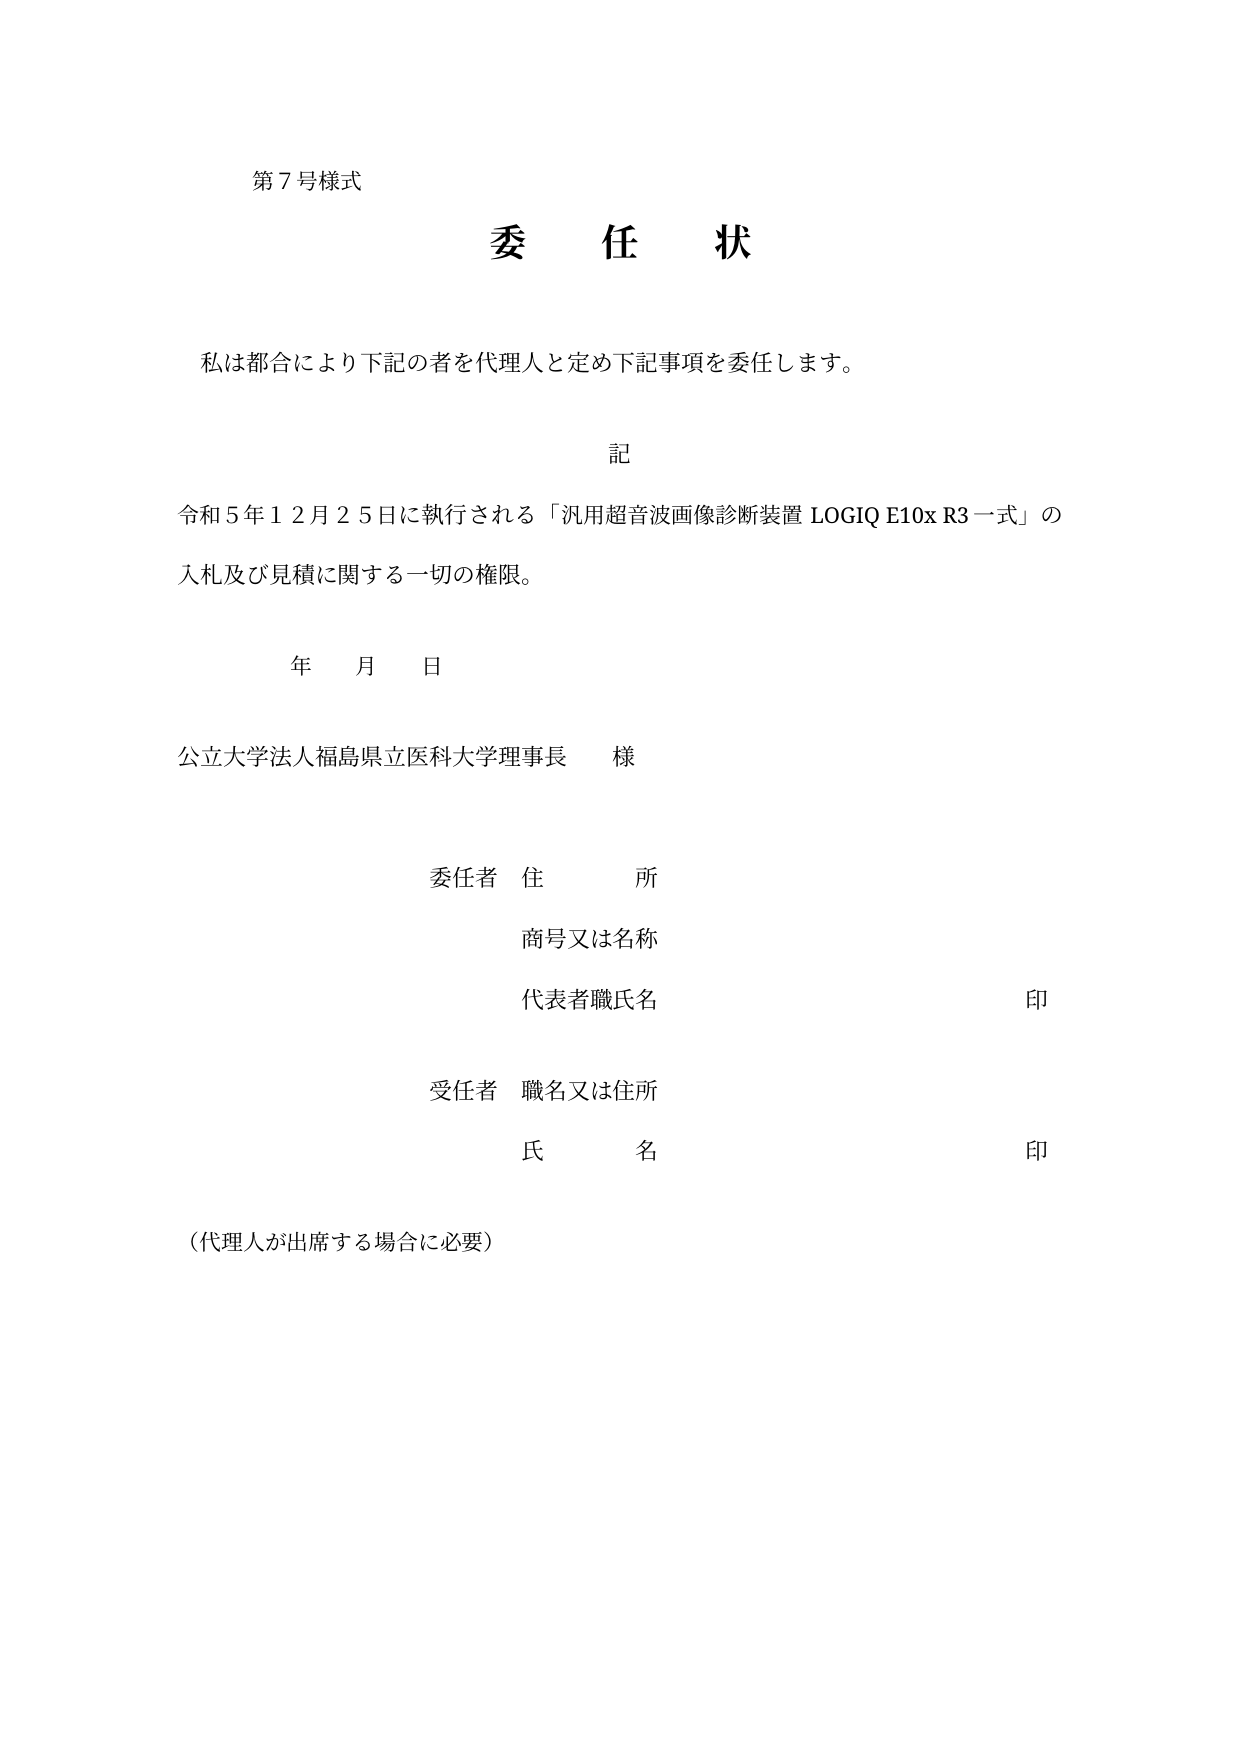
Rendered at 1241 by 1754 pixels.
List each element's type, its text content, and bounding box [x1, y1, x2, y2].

text 私は都合により下記の者を代理人と定め下記事項を委任します。 [177, 331, 1063, 392]
text 令和５年１２月２５日に執行される「汎用超音波画像診断装置 LOGIQ E10x R3一式」の入札及び見積に関する一切の権限。 [177, 483, 1063, 604]
text 代表者職氏名 印 [177, 968, 1063, 1028]
subtitle 記 [177, 422, 1063, 483]
text 年 月 日 [177, 634, 1063, 695]
text 氏 名 印 [177, 1119, 1063, 1180]
text 委 任 状 [177, 210, 1063, 271]
text 第７号様式 [177, 149, 1063, 210]
text 受任者 職名又は住所 [177, 1059, 1063, 1119]
text 公立大学法人福島県立医科大学理事長 様 [177, 725, 1063, 786]
text 委任者 住 所 [177, 847, 1063, 907]
text 商号又は名称 [177, 907, 1063, 968]
text （代理人が出席する場合に必要） [177, 1210, 1063, 1271]
